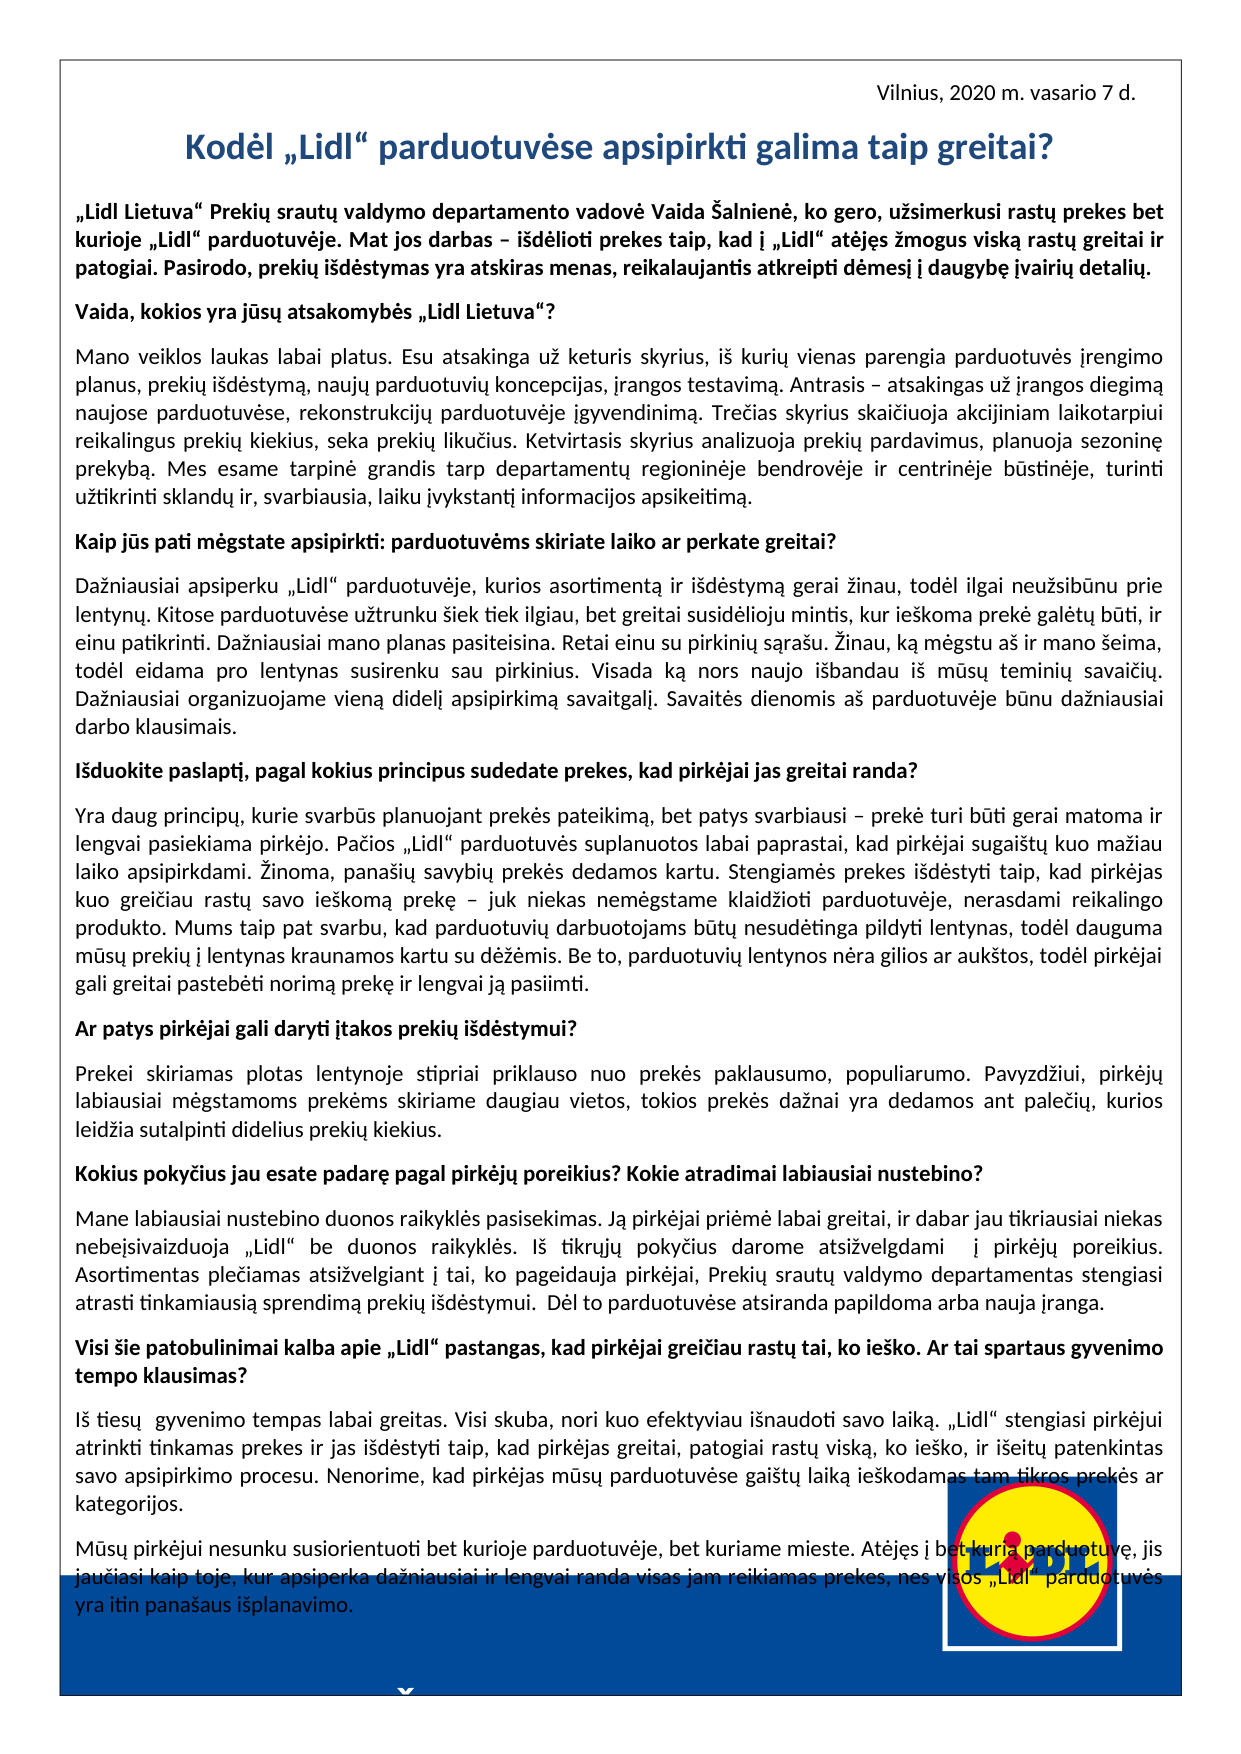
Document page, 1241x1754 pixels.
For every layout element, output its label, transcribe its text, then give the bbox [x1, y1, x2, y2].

text Yra daug principų, kurie svarbūs planuojant prekės pateikimą, bet patys svarbiausi – prekė turi būti gerai matoma ir lengvai pasiekiama pirkėjo. Pačios „Lidl“ parduotuvės suplanuotos labai paprastai, kad pirkėjai sugaištų kuo mažiau laiko apsipirkdami. Žinoma, panašių savybių prekės dedamos kartu. Stengiamės prekes išdėstyti taip, kad pirkėjas kuo greičiau rastų savo ieškomą prekę – juk niekas nemėgstame klaidžioti parduotuvėje, nerasdami reikalingo produkto. Mums taip pat svarbu, kad parduotuvių darbuotojams būtų nesudėtinga pildyti lentynas, todėl dauguma mūsų prekių į lentynas kraunamos kartu su dėžėmis. Be to, parduotuvių lentynos nėra gilios ar aukštos, todėl pirkėjai gali greitai pastebėti norimą prekę ir lengvai ją pasiimti. [75, 801, 1165, 997]
text Mano veiklos laukas labai platus. Esu atsakinga už keturis skyrius, iš kurių vienas parengia parduotuvės įrengimo planus, prekių išdėstymą, naujų parduotuvių koncepcijas, įrangos testavimą. Antrasis – atsakingas už įrangos diegimą naujose parduotuvėse, rekonstrukcijų parduotuvėje įgyvendinimą. Trečias skyrius skaičiuoja akcijiniam laikotarpiui reikalingus prekių kiekius, seka prekių likučius. Ketvirtasis skyrius analizuoja prekių pardavimus, planuoja sezoninę prekybą. Mes esame tarpinė grandis tarp departamentų regioninėje bendrovėje ir centrinėje būstinėje, turinti užtikrinti sklandų ir, svarbiausia, laiku įvykstantį informacijos apsikeitimą. [75, 342, 1165, 510]
text Visi šie patobulinimai kalba apie „Lidl“ pastangas, kad pirkėjai greičiau rastų tai, ko ieško. Ar tai spartaus gyvenimo tempo klausimas? [75, 1333, 1165, 1389]
text Mūsų pirkėjui nesunku susiorientuoti bet kurioje parduotuvėje, bet kuriame mieste. Atėjęs į bet kurią parduotuvę, jis jaučiasi kaip toje, kur apsiperka dažniausiai ir lengvai randa visas jam reikiamas prekes, nes visos „Lidl“ parduotuvės yra itin panašaus išplanavimo. [75, 1534, 1165, 1618]
text Kodėl „Lidl“ parduotuvėse apsipirkti galima taip greitai? [75, 123, 1165, 169]
picture [0, 0, 1241, 1754]
text Mane labiausiai nustebino duonos raikyklės pasisekimas. Ją pirkėjai priėmė labai greitai, ir dabar jau tikriausiai niekas nebeįsivaizduoja „Lidl“ be duonos raikyklės. Iš tikrųjų pokyčius darome atsižvelgdami į pirkėjų poreikius. Asortimentas plečiamas atsižvelgiant į tai, ko pageidauja pirkėjai, Prekių srautų valdymo departamentas stengiasi atrasti tinkamiausią sprendimą prekių išdėstymui. Dėl to parduotuvėse atsiranda papildoma arba nauja įranga. [75, 1204, 1165, 1316]
text Išduokite paslaptį, pagal kokius principus sudedate prekes, kad pirkėjai jas greitai randa? [75, 756, 1165, 784]
text Ar patys pirkėjai gali daryti įtakos prekių išdėstymui? [75, 1014, 1165, 1042]
text Kokius pokyčius jau esate padarę pagal pirkėjų poreikius? Kokie atradimai labiausiai nustebino? [75, 1159, 1165, 1187]
text Vaida, kokios yra jūsų atsakomybės „Lidl Lietuva“? [75, 297, 1165, 326]
text „Lidl Lietuva“ Prekių srautų valdymo departamento vadovė Vaida Šalnienė, ko gero, užsimerkusi rastų prekes bet kurioje „Lidl“ parduotuvėje. Mat jos darbas – išdėlioti prekes taip, kad į „Lidl“ atėjęs žmogus viską rastų greitai ir patogiai. Pasirodo, prekių išdėstymas yra atskiras menas, reikalaujantis atkreipti dėmesį į daugybę įvairių detalių. [75, 197, 1165, 281]
text Kaip jūs pati mėgstate apsipirkti: parduotuvėms skiriate laiko ar perkate greitai? [75, 527, 1165, 555]
text Vilnius, 2020 m. vasario 7 d. [94, 75, 1136, 106]
text Iš tiesų gyvenimo tempas labai greitas. Visi skuba, nori kuo efektyviau išnaudoti savo laiką. „Lidl“ stengiasi pirkėjui atrinkti tinkamas prekes ir jas išdėstyti taip, kad pirkėjas greitai, patogiai rastų viską, ko ieško, ir išeitų patenkintas savo apsipirkimo procesu. Nenorime, kad pirkėjas mūsų parduotuvėse gaištų laiką ieškodamas tam tikros prekės ar kategorijos. [75, 1406, 1165, 1518]
text Dažniausiai apsiperku „Lidl“ parduotuvėje, kurios asortimentą ir išdėstymą gerai žinau, todėl ilgai neužsibūnu prie lentynų. Kitose parduotuvėse užtrunku šiek tiek ilgiau, bet greitai susidėlioju mintis, kur ieškoma prekė galėtų būti, ir einu patikrinti. Dažniausiai mano planas pasiteisina. Retai einu su pirkinių sąrašu. Žinau, ką mėgstu aš ir mano šeima, todėl eidama pro lentynas susirenku sau pirkinius. Visada ką nors naujo išbandau iš mūsų teminių savaičių. Dažniausiai organizuojame vieną didelį apsipirkimą savaitgalį. Savaitės dienomis aš parduotuvėje būnu dažniausiai darbo klausimais. [75, 572, 1165, 740]
text Prekei skiriamas plotas lentynoje stipriai priklauso nuo prekės paklausumo, populiarumo. Pavyzdžiui, pirkėjų labiausiai mėgstamoms prekėms skiriame daugiau vietos, tokios prekės dažnai yra dedamos ant palečių, kurios leidžia sutalpinti didelius prekių kiekius. [75, 1059, 1165, 1143]
